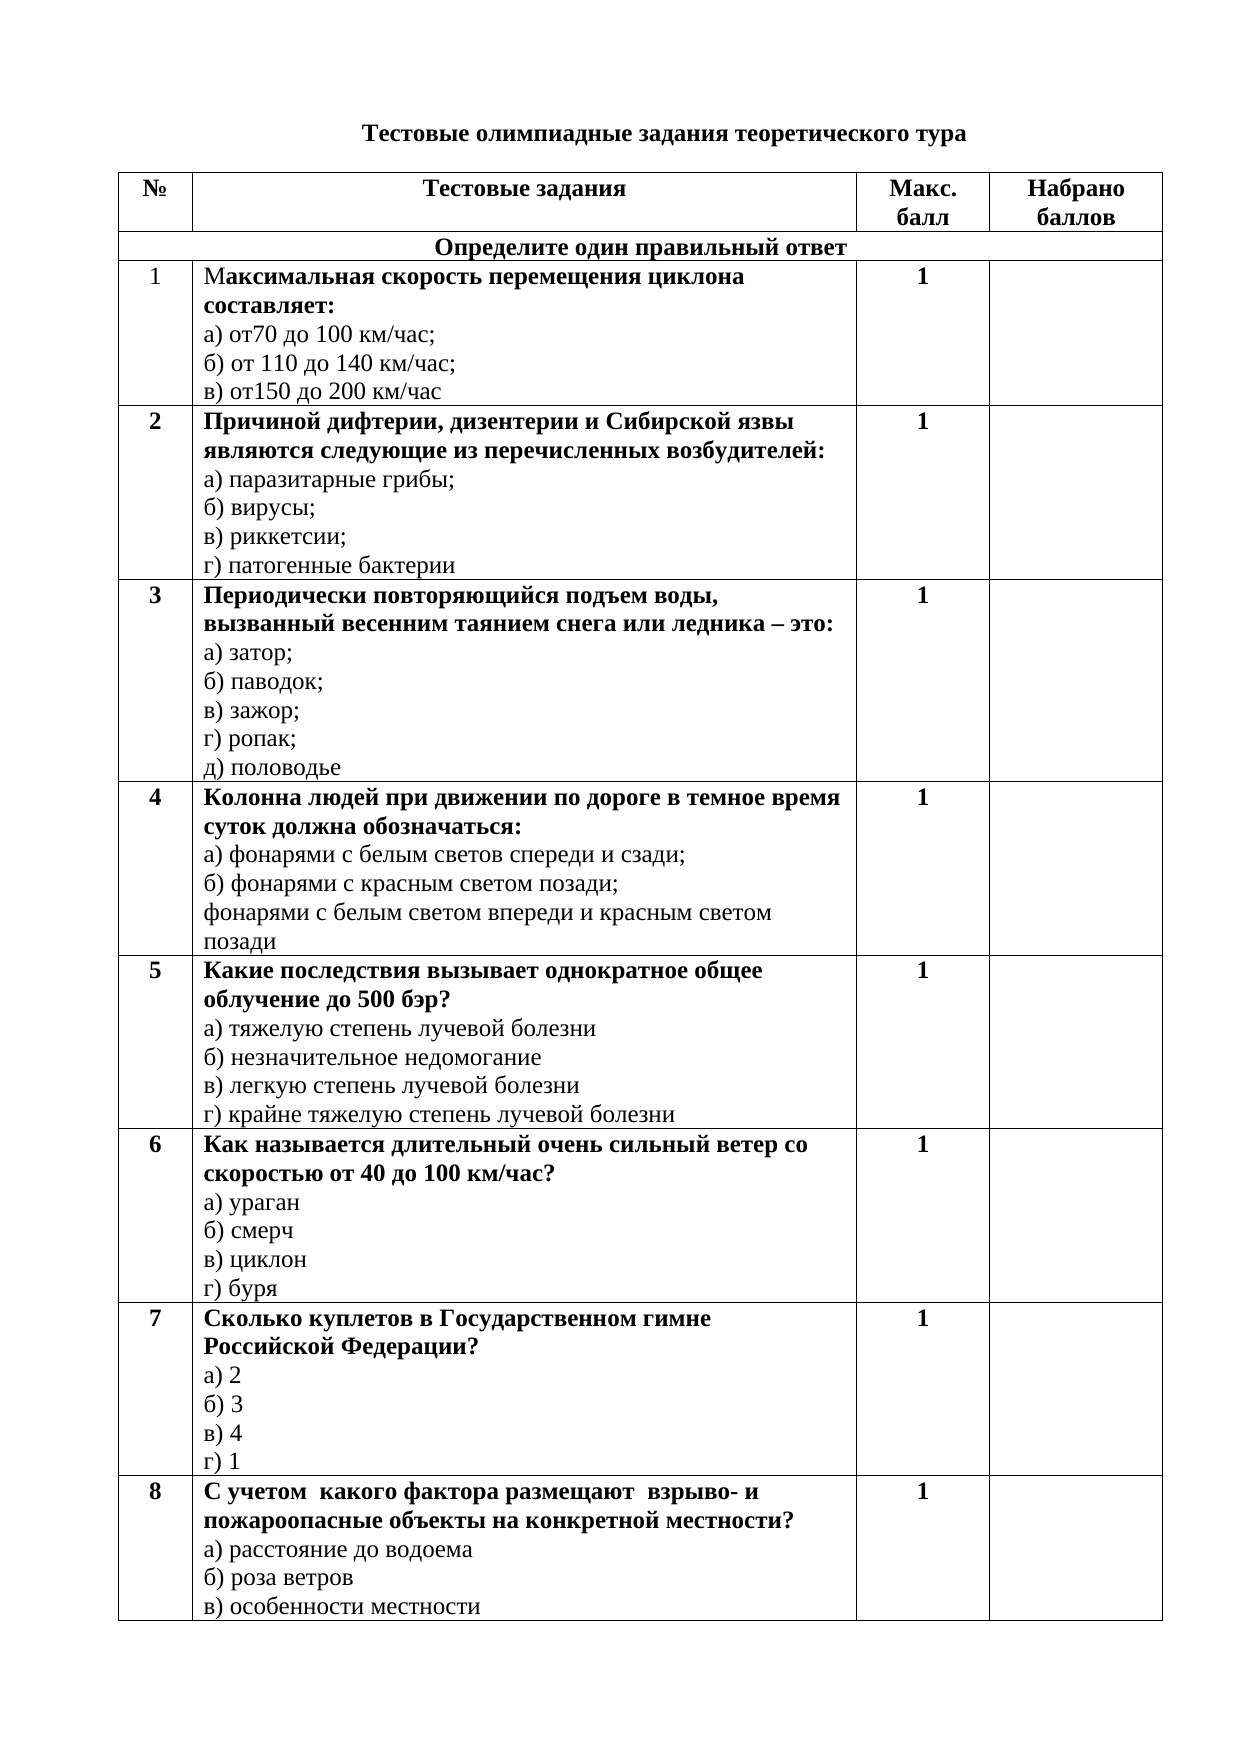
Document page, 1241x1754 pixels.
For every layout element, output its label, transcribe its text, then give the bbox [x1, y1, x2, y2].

table_cell 1 [857, 580, 989, 781]
table_cell 4 [119, 782, 192, 954]
table_cell Как называется длительный очень сильный ветер со скоростью от 40 до 100 км/час? а) ураган б) смерч в) циклон г) буря [193, 1129, 856, 1302]
table_cell 1 [857, 406, 989, 579]
table_cell [990, 1476, 1162, 1620]
table_cell 1 [119, 261, 192, 405]
table_cell [990, 956, 1162, 1128]
table_cell 2 [119, 406, 192, 579]
table_cell [990, 261, 1162, 405]
table_cell 3 [119, 580, 192, 781]
table_cell 6 [119, 1129, 192, 1302]
table_cell Какие последствия вызывает однократное общее облучение до 500 бэр? а) тяжелую степень лучевой болезни б) незначительное недомогание в) легкую степень лучевой болезни г) крайне тяжелую степень лучевой болезни [193, 956, 856, 1128]
table_header Набрано баллов [990, 173, 1162, 231]
text Тестовые олимпиадные задания теоретического тура [177, 118, 1152, 147]
table_cell 5 [119, 956, 192, 1128]
table_cell Периодически повторяющийся подъем воды, вызванный весенним таянием снега или ледника – это: а) затор; б) паводок; в) зажор; г) ропак; д) половодье [193, 580, 856, 781]
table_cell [193, 1476, 856, 1620]
table_cell Максимальная скорость перемещения циклона составляет: а) от70 до 100 км/час; б) от 110 до 140 км/час; в) от150 до 200 км/час [193, 261, 856, 405]
table_cell [990, 406, 1162, 579]
table_cell 8 [119, 1476, 192, 1620]
table_cell 1 [857, 782, 989, 954]
table_cell [990, 580, 1162, 781]
table_cell 1 [857, 1303, 989, 1475]
table_cell [990, 1303, 1162, 1475]
table_cell 1 [857, 261, 989, 405]
table_header Макс. балл [857, 173, 989, 231]
table_cell Колонна людей при движении по дороге в темное время суток должна обозначаться: а) фонарями с белым светов спереди и сзади; б) фонарями с красным светом позади; фонарями с белым светом впереди и красным светом позади [193, 782, 856, 954]
table_header № [119, 173, 192, 231]
table_cell [990, 1129, 1162, 1302]
table_cell Сколько куплетов в Государственном гимне Российской Федерации? а) 2 б) 3 в) 4 г) 1 [193, 1303, 856, 1475]
table_cell Причиной дифтерии, дизентерии и Сибирской язвы являются следующие из перечисленных возбудителей: а) паразитарные грибы; б) вирусы; в) риккетсии; г) патогенные бактерии [193, 406, 856, 579]
table_cell 7 [119, 1303, 192, 1475]
table_cell 1 [857, 1129, 989, 1302]
table_cell [990, 782, 1162, 954]
table_cell 1 [857, 956, 989, 1128]
table_cell 1 [857, 1476, 989, 1620]
table_header Тестовые задания [193, 173, 856, 231]
table_cell Определите один правильный ответ [119, 232, 1162, 260]
